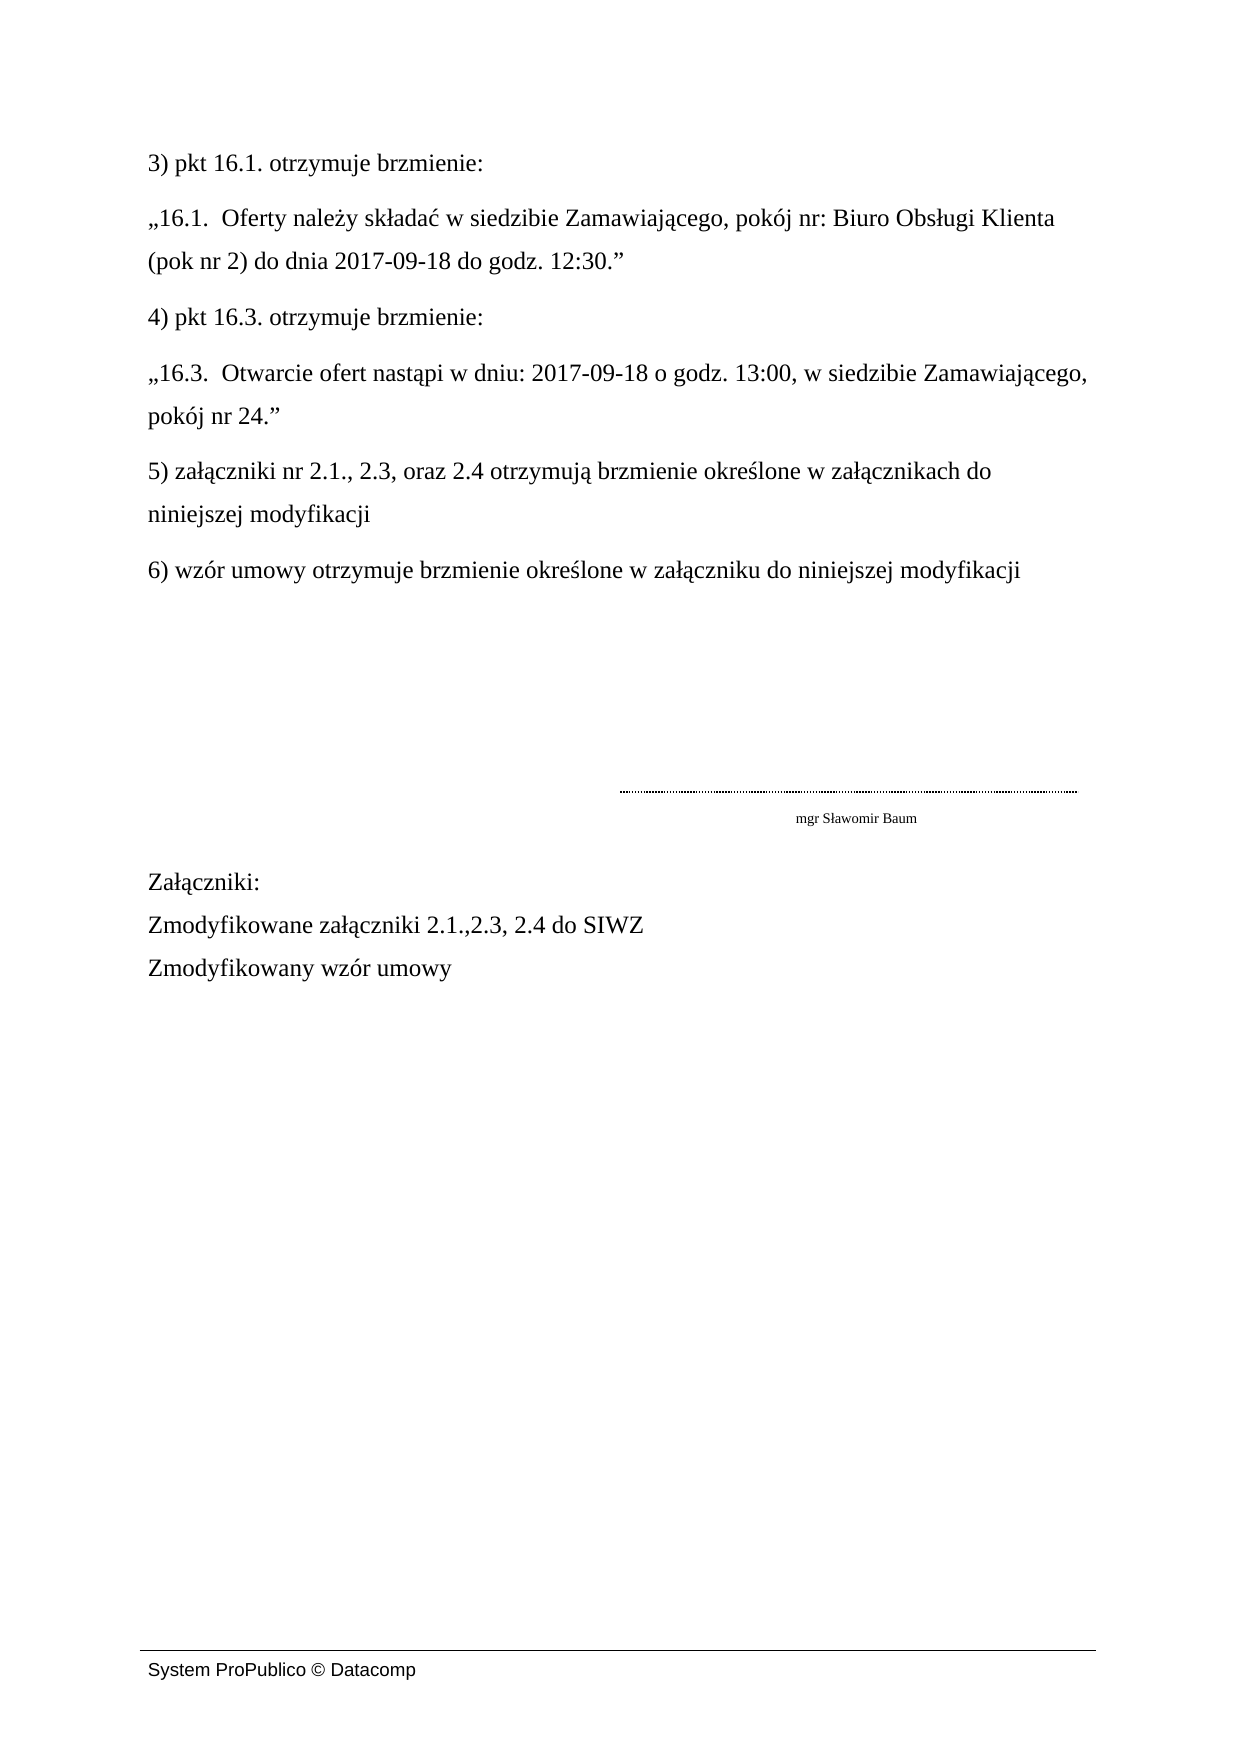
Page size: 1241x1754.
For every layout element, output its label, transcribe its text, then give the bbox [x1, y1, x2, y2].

text 3) pkt 16.1. otrzymuje brzmienie: [148, 148, 1092, 176]
text 5) załączniki nr 2.1., 2.3, oraz 2.4 otrzymują brzmienie określone w załącznikach do niniejszej modyfikacji [148, 456, 1092, 528]
text „16.1. Oferty należy składać w siedzibie Zamawiającego, pokój nr: Biuro Obsługi Klienta (pok nr 2) do dnia 2017-09-18 do godz. 12:30.” [148, 203, 1092, 275]
text 6) wzór umowy otrzymuje brzmienie określone w załączniku do niniejszej modyfikacji [148, 555, 1092, 584]
text „16.3. Otwarcie ofert nastąpi w dniu: 2017-09-18 o godz. 13:00, w siedzibie Zamawiającego, pokój nr 24.” [148, 358, 1092, 429]
text mgr Sławomir Baum [620, 809, 1092, 838]
text Załączniki: [148, 867, 1092, 896]
text Zmodyfikowany wzór umowy [148, 953, 1092, 982]
text Zmodyfikowane załączniki 2.1.,2.3, 2.4 do SIWZ [148, 910, 1092, 939]
text 4) pkt 16.3. otrzymuje brzmienie: [148, 302, 1092, 331]
